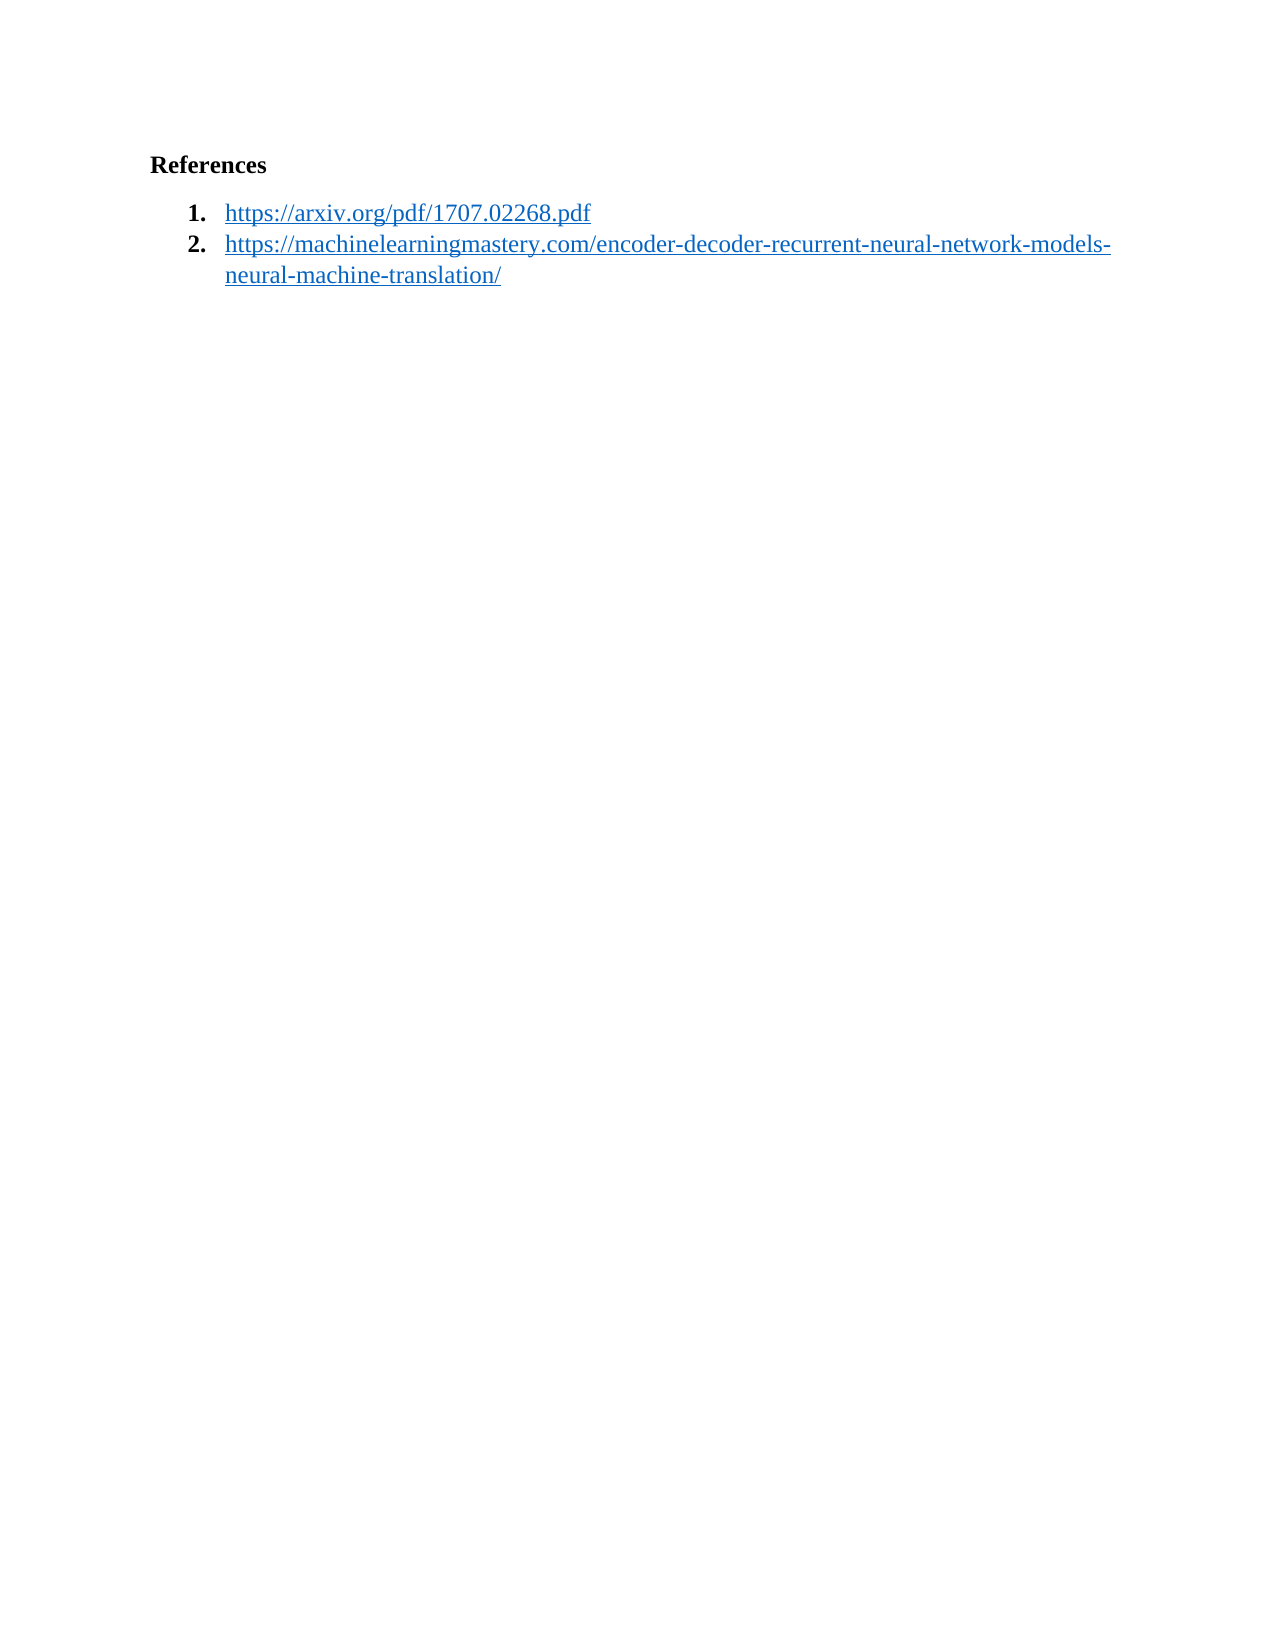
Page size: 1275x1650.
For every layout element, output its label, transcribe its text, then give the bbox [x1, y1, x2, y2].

list https://arxiv.org/pdf/1707.02268.pdf [187, 198, 1125, 226]
list https://machinelearningmastery.com/encoder-decoder-recurrent-neural-network-models-neural-machine-translation/ [187, 229, 1125, 288]
text References [150, 150, 1125, 179]
